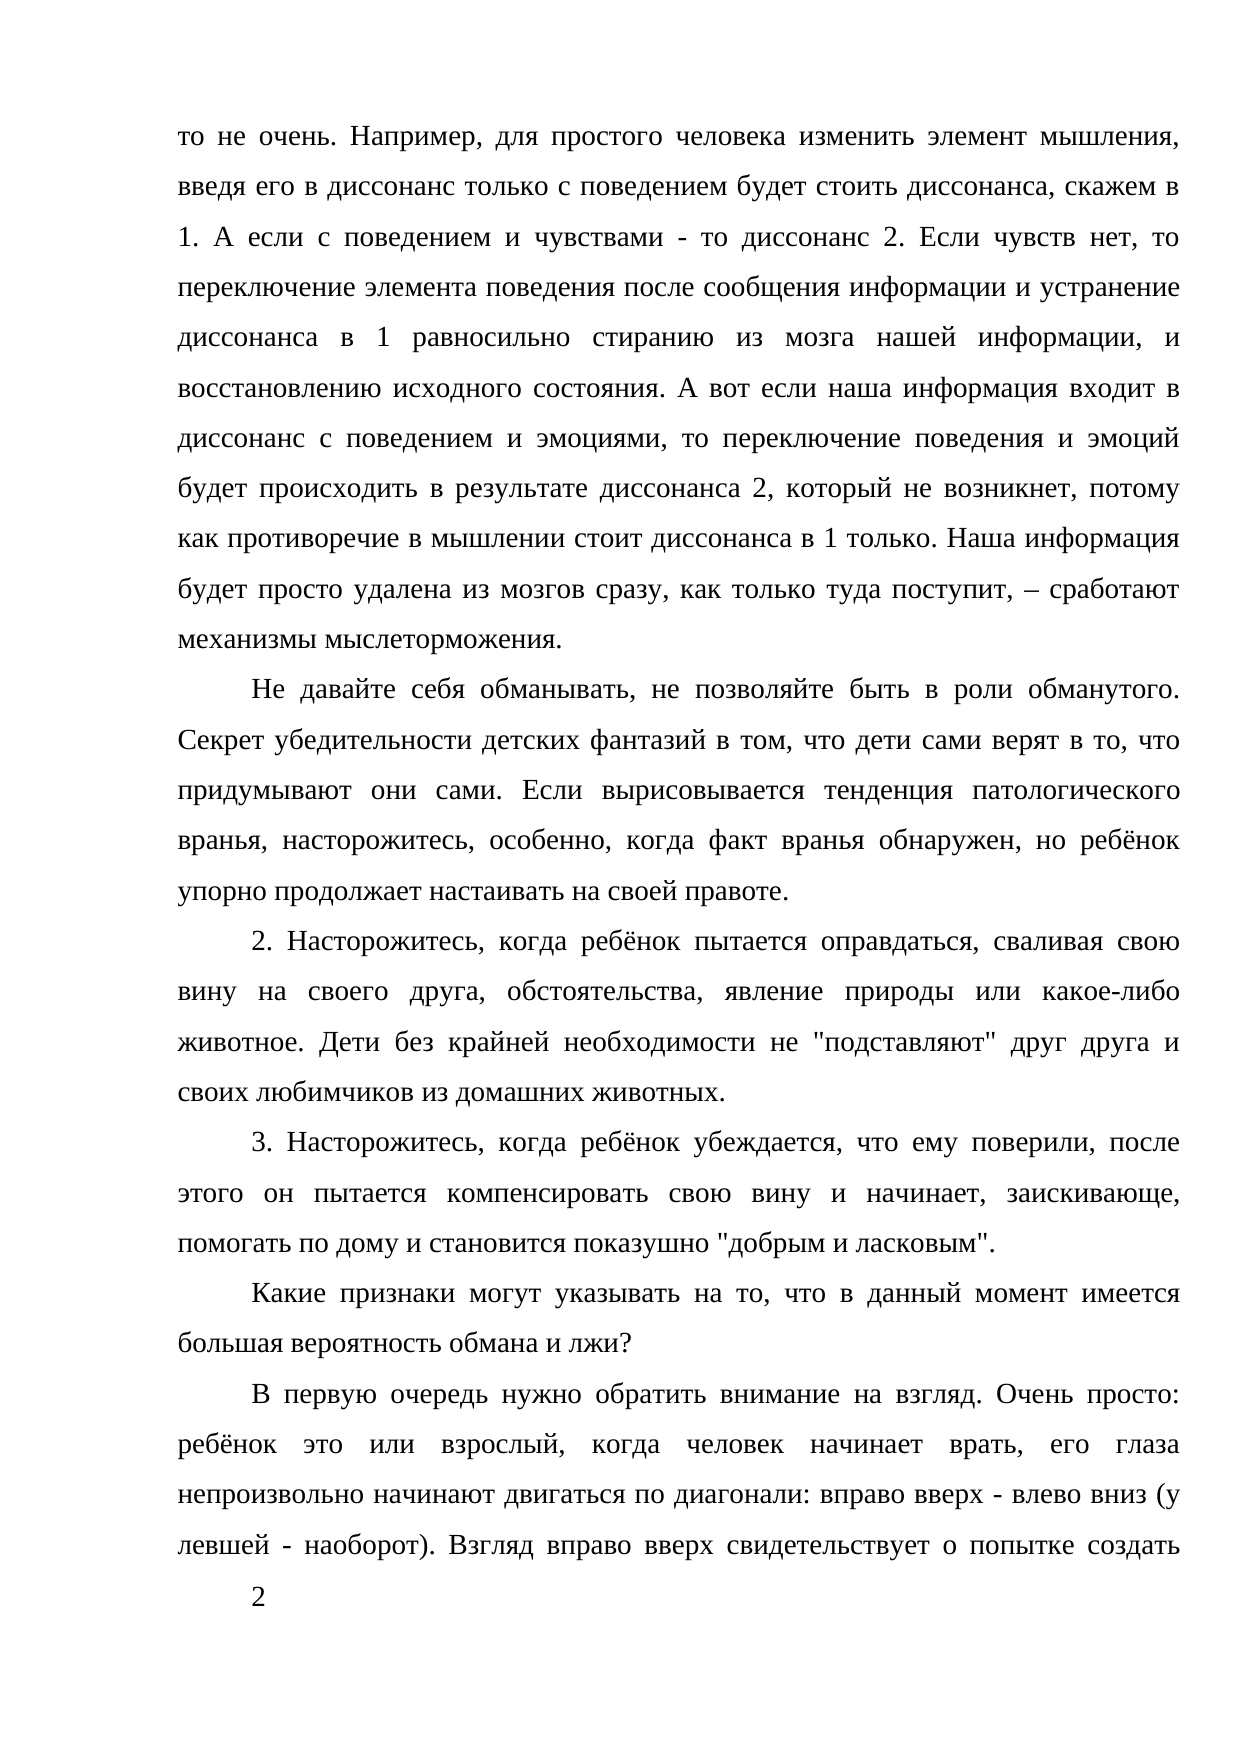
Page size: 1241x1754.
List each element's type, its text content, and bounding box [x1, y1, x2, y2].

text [177, 118, 1181, 655]
text 3. Насторожитесь, когда ребёнок убеждается, что ему поверили, после этого он пытается компенсировать свою вину и начинает, заискивающе, помогать по дому и становится показушно "добрым и ласковым". [177, 1124, 1181, 1258]
text Какие признаки могут указывать на то, что в данный момент имеется большая вероятность обмана и лжи? [177, 1275, 1181, 1359]
text 2. Насторожитесь, когда ребёнок пытается оправдаться, сваливая свою вину на своего друга, обстоятельства, явление природы или какое-либо животное. Дети без крайней необходимости не "подставляют" друг друга и своих любимчиков из домашних животных. [177, 923, 1181, 1108]
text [177, 1376, 1181, 1560]
text Не давайте себя обманывать, не позволяйте быть в роли обманутого. Секрет убедительности детских фантазий в том, что дети сами верят в то, что придумывают они сами. Если вырисовывается тенденция патологического вранья, насторожитесь, особенно, когда факт вранья обнаружен, но ребёнок упорно продолжает настаивать на своей правоте. [177, 672, 1181, 906]
